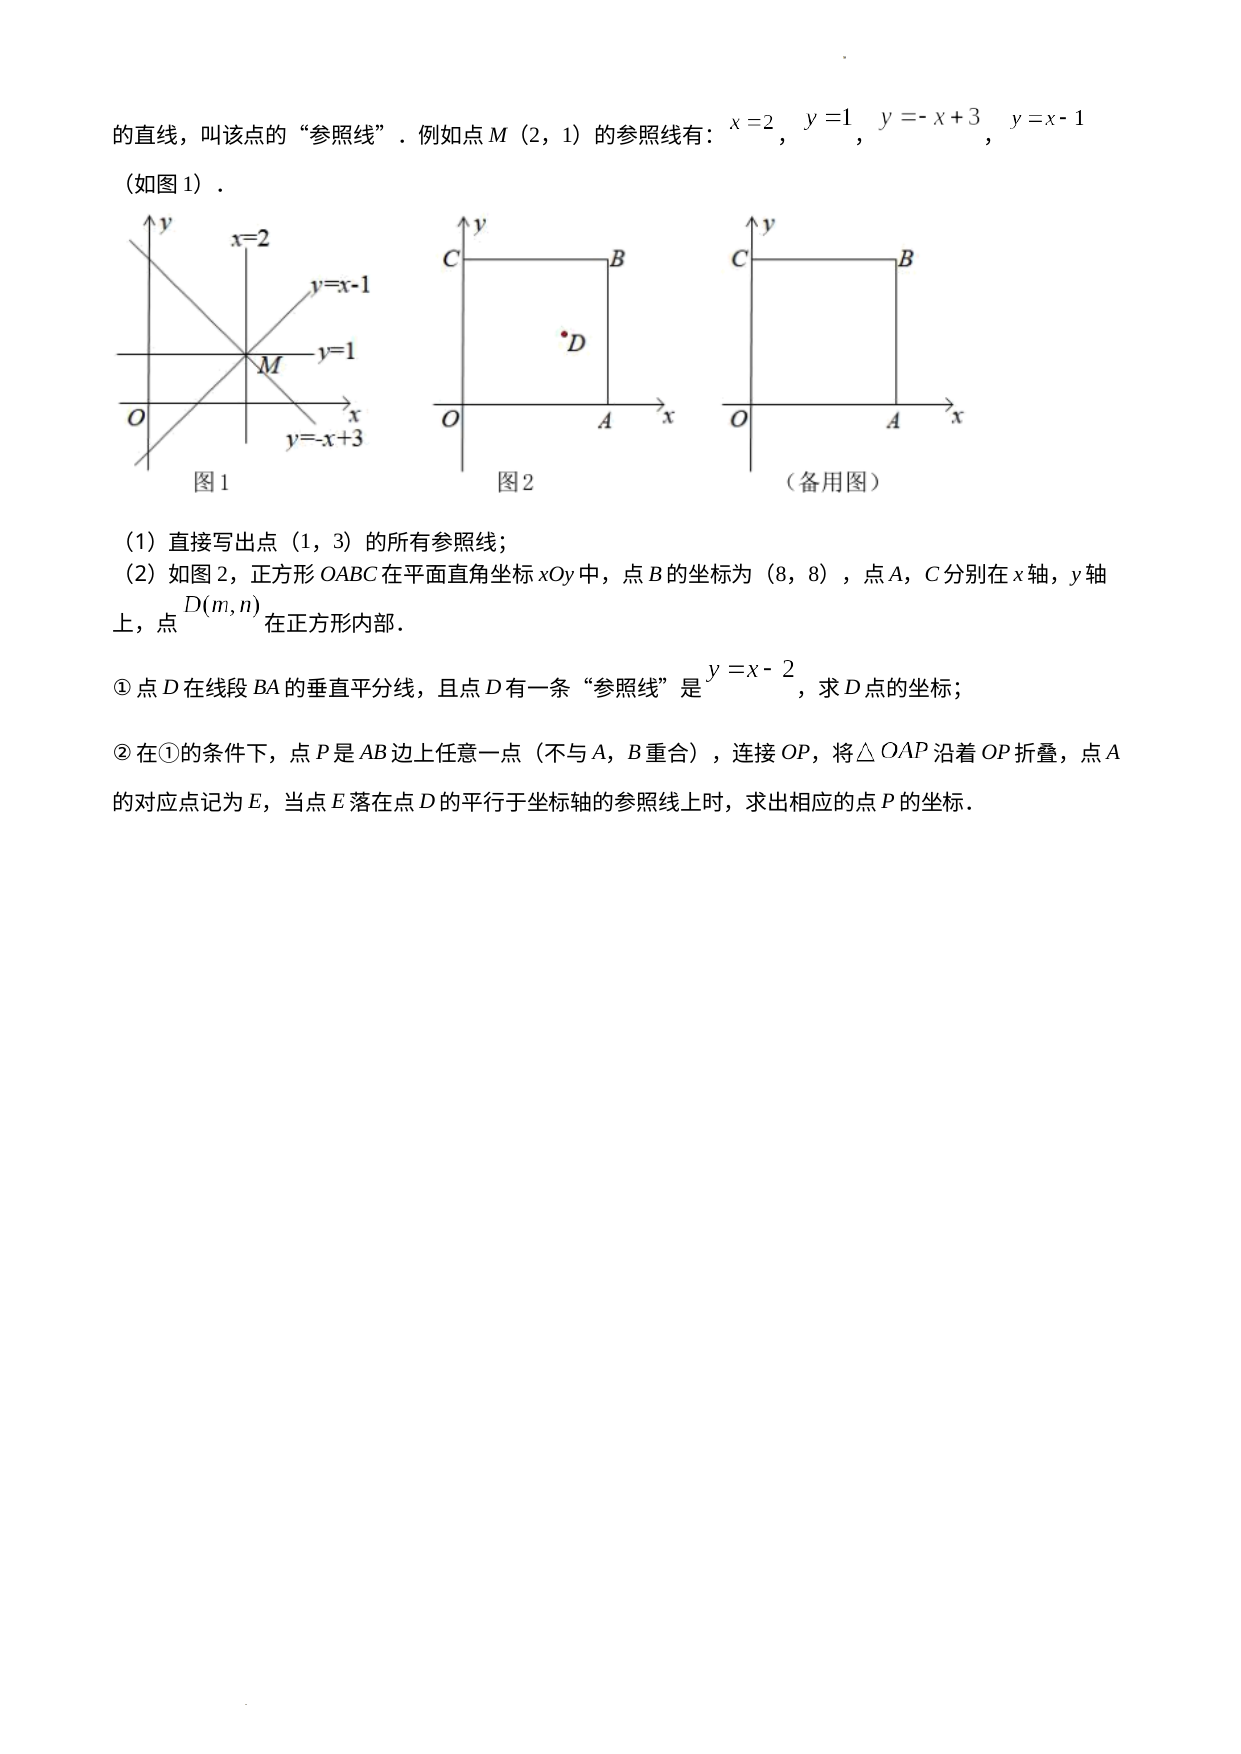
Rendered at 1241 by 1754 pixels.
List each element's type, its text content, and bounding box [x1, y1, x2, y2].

text ①点D在线段BA的垂直平分线，且点D有一条“参照线”是，求D点的坐标； [112, 654, 1128, 719]
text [112, 102, 1128, 199]
picture [112, 199, 972, 510]
text ②在①的条件下，点P是AB边上任意一点（不与A，B重合），连接OP，将沿着OP折叠，点A的对应点记为E，当点E落在点D的平行于坐标轴的参照线上时，求出相应的点P的坐标． [112, 719, 1128, 817]
text （1）直接写出点（1，3）的所有参照线； [112, 524, 1128, 557]
text （2）如图2，正方形OABC在平面直角坐标xOy中，点B的坐标为（8，8），点A，C分别在x轴，y轴上，点在正方形内部． [112, 557, 1128, 654]
